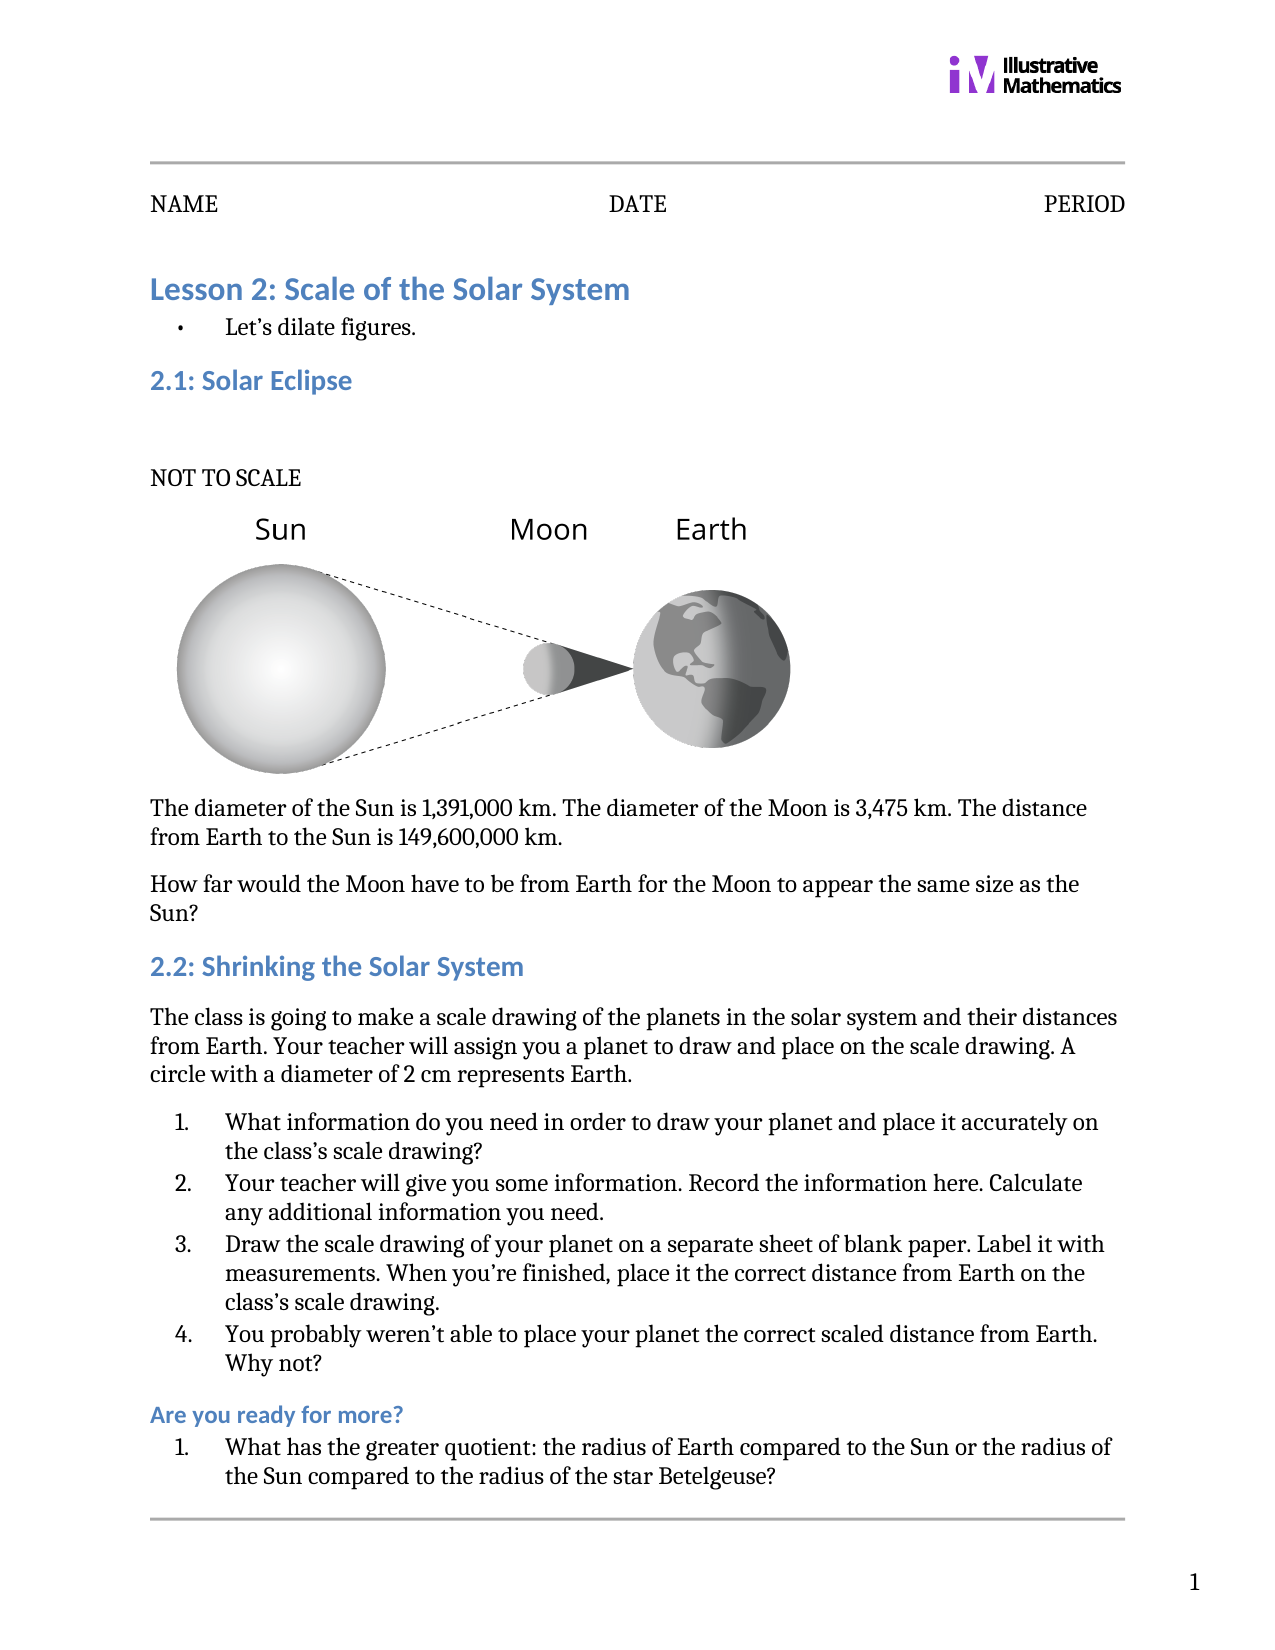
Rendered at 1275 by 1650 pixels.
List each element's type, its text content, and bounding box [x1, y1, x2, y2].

text The class is going to make a scale drawing of the planets in the solar system and their distances from Earth. Your teacher will assign you a planet to draw and place on the scale drawing. A circle with a diameter of 2 cm represents Earth. [150, 1003, 1125, 1089]
list Draw the scale drawing of your planet on a separate sheet of blank paper. Label it with measurements. When you’re finished, place it the correct distance from Earth on the class’s scale drawing. [175, 1230, 1125, 1317]
text The diameter of the Sun is 1,391,000 km. The diameter of the Moon is 3,475 km. The distance from Earth to the Sun is 149,600,000 km. [150, 794, 1125, 851]
text How far would the Moon have to be from Earth for the Moon to appear the same size as the Sun? [150, 870, 1125, 928]
picture [949, 55, 1121, 93]
subtitle Are you ready for more? [150, 1399, 1125, 1429]
list What information do you need in order to draw your planet and place it accurately on the class’s scale drawing? [175, 1108, 1125, 1165]
list Let’s dilate figures. [175, 313, 1125, 342]
subtitle Lesson 2: Scale of the Solar System [150, 268, 1125, 309]
list What has the greater quotient: the radius of Earth compared to the Sun or the radius of the Sun compared to the radius of the star Betelgeuse? [175, 1433, 1125, 1491]
list Your teacher will give you some information. Record the information here. Calculate any additional information you need. [175, 1169, 1125, 1227]
text NOT TO SCALE [150, 464, 1125, 493]
subtitle 2.2: Shrinking the Solar System [150, 948, 1125, 984]
list You probably weren’t able to place your planet the correct scaled distance from Earth. Why not? [175, 1320, 1125, 1378]
subtitle 2.1: Solar Eclipse [150, 362, 1125, 398]
picture [168, 511, 922, 776]
